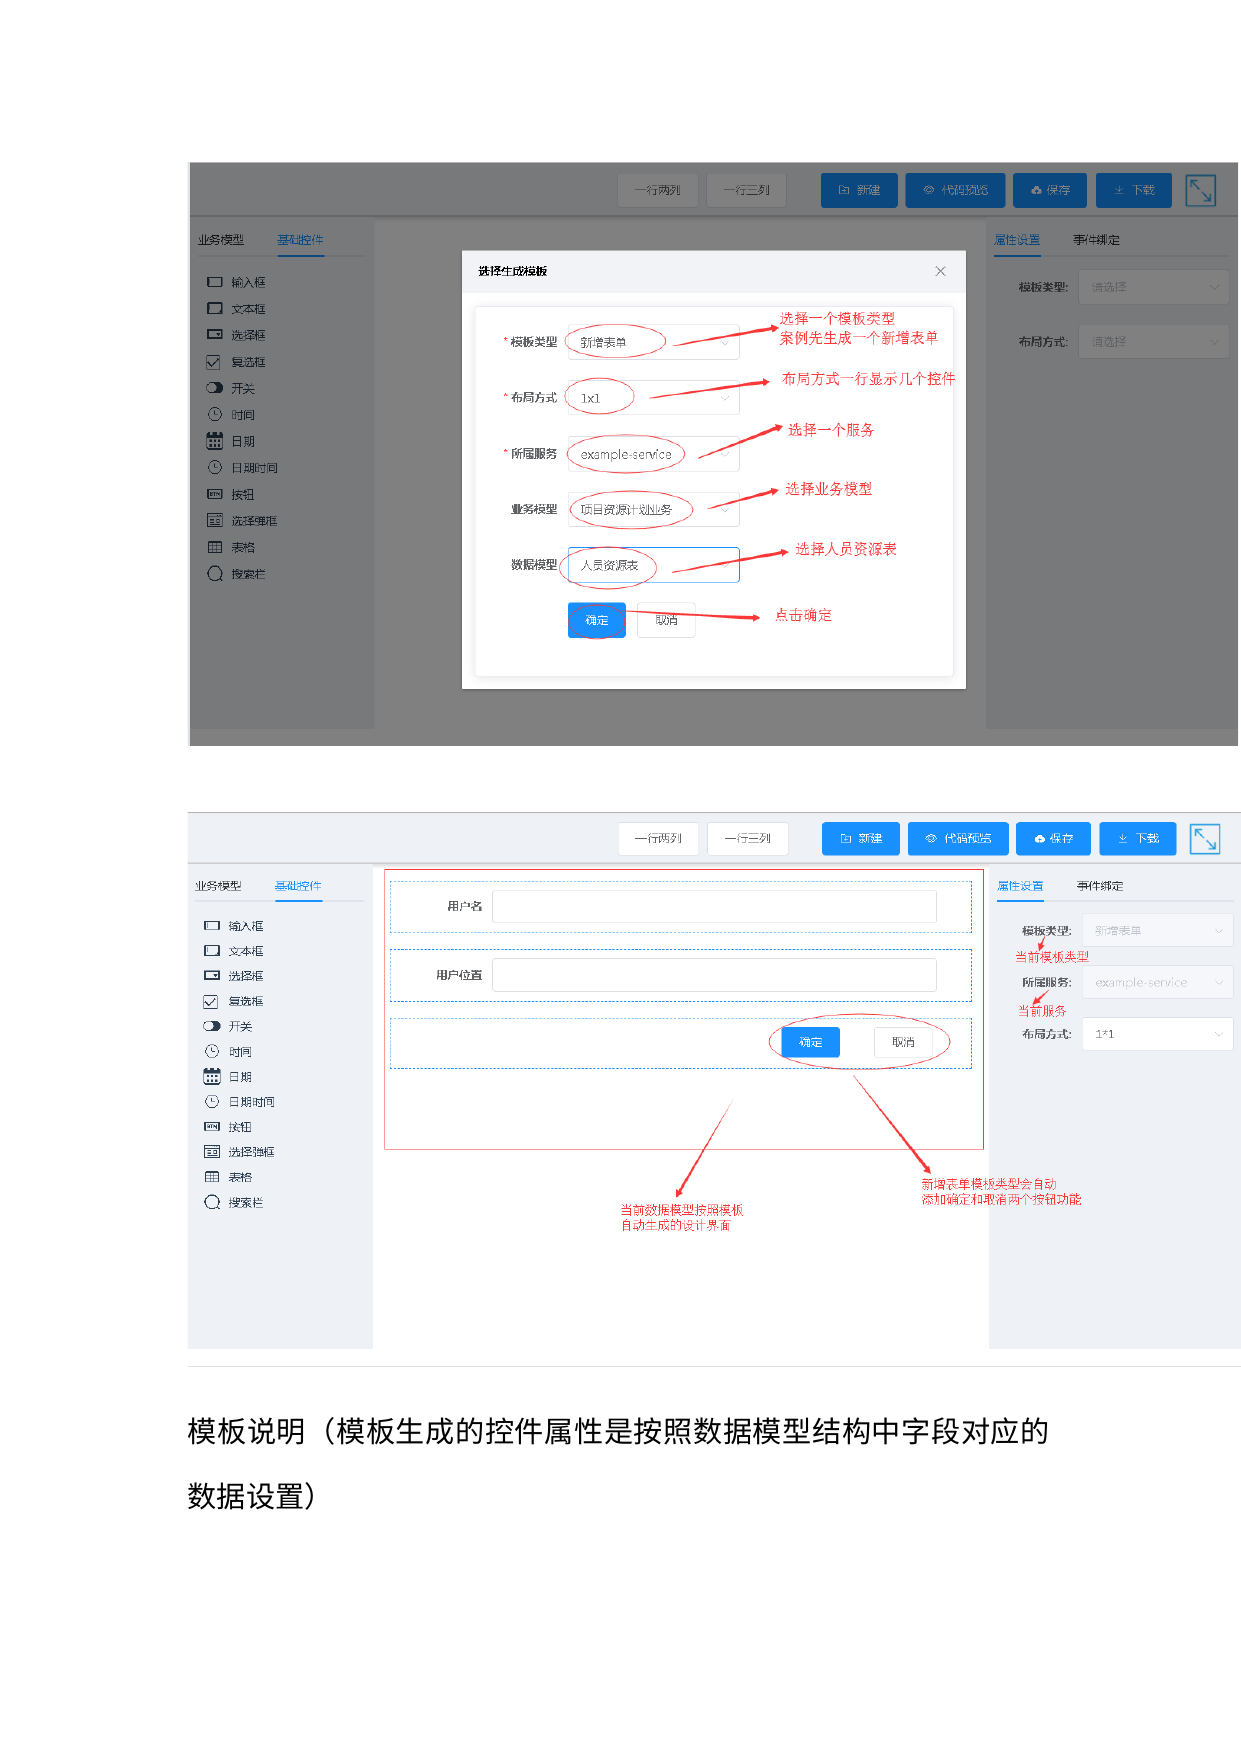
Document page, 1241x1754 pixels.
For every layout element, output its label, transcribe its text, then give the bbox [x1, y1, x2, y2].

picture [187, 812, 1241, 1367]
picture [187, 162, 1239, 746]
text 模板说明（模板生成的控件属性是按照数据模型结构中字段对应的数据设置） [187, 1397, 1053, 1527]
